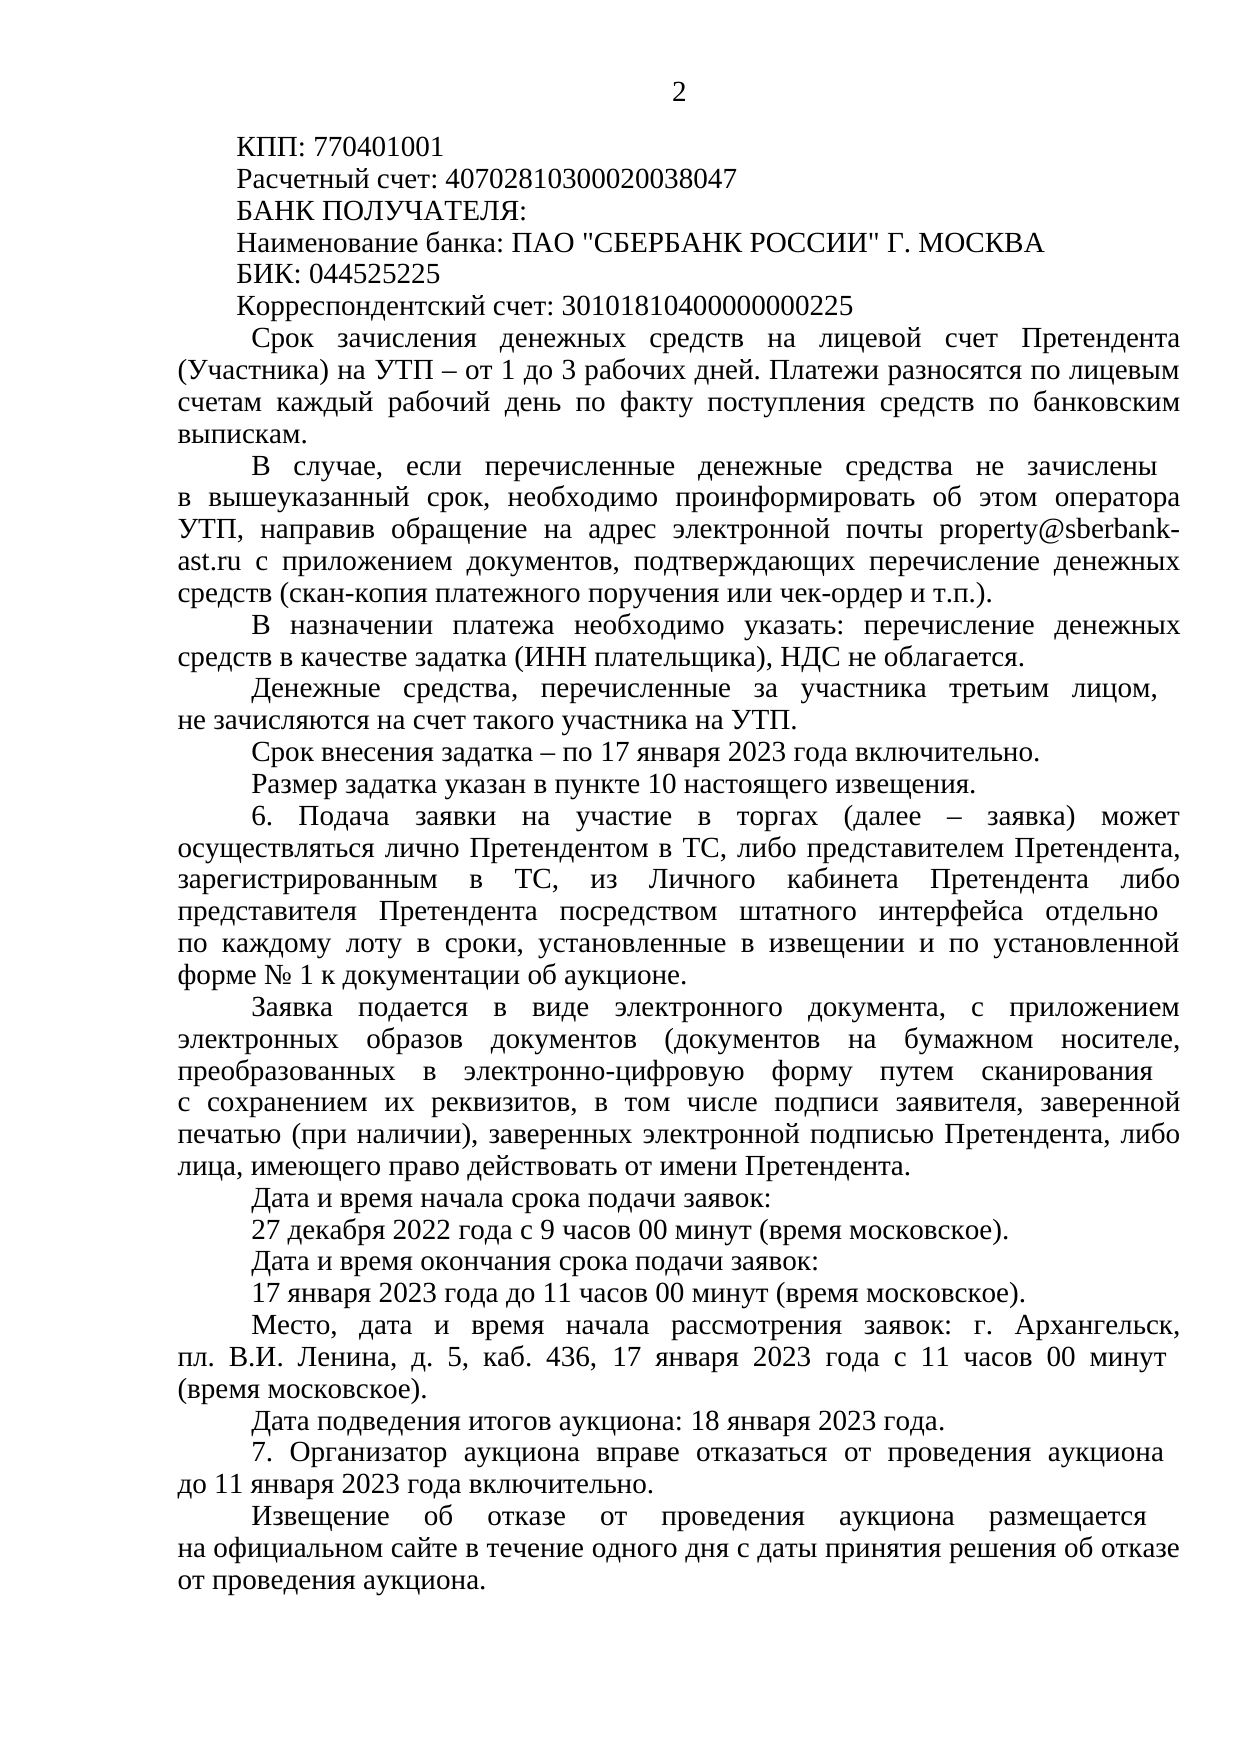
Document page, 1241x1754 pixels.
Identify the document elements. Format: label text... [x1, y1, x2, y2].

text Заявка подается в виде электронного документа, с приложением электронных образов документов (документов на бумажном носителе, преобразованных в электронно-цифровую форму путем сканирования с сохранением их реквизитов, в том числе подписи заявителя, заверенной печатью (при наличии), заверенных электронной подписью Претендента, либо лица, имеющего право действовать от имени Претендента. [177, 991, 1181, 1182]
text 27 декабря 2022 года с 9 часов 00 минут (время московское). [177, 1214, 1181, 1245]
text В случае, если перечисленные денежные средства не зачислены в вышеуказанный срок, необходимо проинформировать об этом оператора УТП, направив обращение на адрес электронной почты property@sberbank-ast.ru с приложением документов, подтверждающих перечисление денежных средств (скан-копия платежного поручения или чек-ордер и т.п.). [177, 449, 1181, 609]
text БИК: 044525225 [177, 258, 1181, 290]
text 6. Подача заявки на участие в торгах (далее – заявка) может осуществляться лично Претендентом в ТС, либо представителем Претендента, зарегистрированным в ТС, из Личного кабинета Претендента либо представителя Претендента посредством штатного интерфейса отдельно по каждому лоту в сроки, установленные в извещении и по установленной форме № 1 к документации об аукционе. [177, 799, 1181, 991]
text Размер задатка указан в пункте 10 настоящего извещения. [177, 768, 1181, 799]
text БАНК ПОЛУЧАТЕЛЯ: [177, 195, 1181, 227]
text Срок зачисления денежных средств на лицевой счет Претендента (Участника) на УТП – от 1 до 3 рабочих дней. Платежи разносятся по лицевым счетам каждый рабочий день по факту поступления средств по банковским выпискам. [177, 322, 1181, 449]
text КПП: 770401001 [177, 131, 1181, 163]
text Дата и время окончания срока подачи заявок: [177, 1245, 1181, 1277]
text Извещение об отказе от проведения аукциона размещается на официальном сайте в течение одного дня с даты принятия решения об отказе от проведения аукциона. [177, 1500, 1181, 1595]
text Корреспондентский счет: 30101810400000000225 [177, 290, 1181, 322]
text Дата и время начала срока подачи заявок: [177, 1182, 1181, 1214]
text Денежные средства, перечисленные за участника третьим лицом, не зачисляются на счет такого участника на УТП. [177, 672, 1181, 736]
text Место, дата и время начала рассмотрения заявок: г. Архангельск, пл. В.И. Ленина, д. 5, каб. 436, 17 января 2023 года с 11 часов 00 минут (время московское). [177, 1309, 1181, 1404]
text В назначении платежа необходимо указать: перечисление денежных средств в качестве задатка (ИНН плательщика), НДС не облагается. [177, 609, 1181, 672]
text 17 января 2023 года до 11 часов 00 минут (время московское). [177, 1277, 1181, 1309]
text Срок внесения задатка – по 17 января 2023 года включительно. [177, 736, 1181, 768]
text 7. Организатор аукциона вправе отказаться от проведения аукциона до 11 января 2023 года включительно. [177, 1436, 1181, 1500]
text Наименование банка: ПАО "СБЕРБАНК РОССИИ" Г. МОСКВА [177, 227, 1181, 258]
text Расчетный счет: 40702810300020038047 [177, 163, 1181, 195]
text Дата подведения итогов аукциона: 18 января 2023 года. [177, 1404, 1181, 1436]
